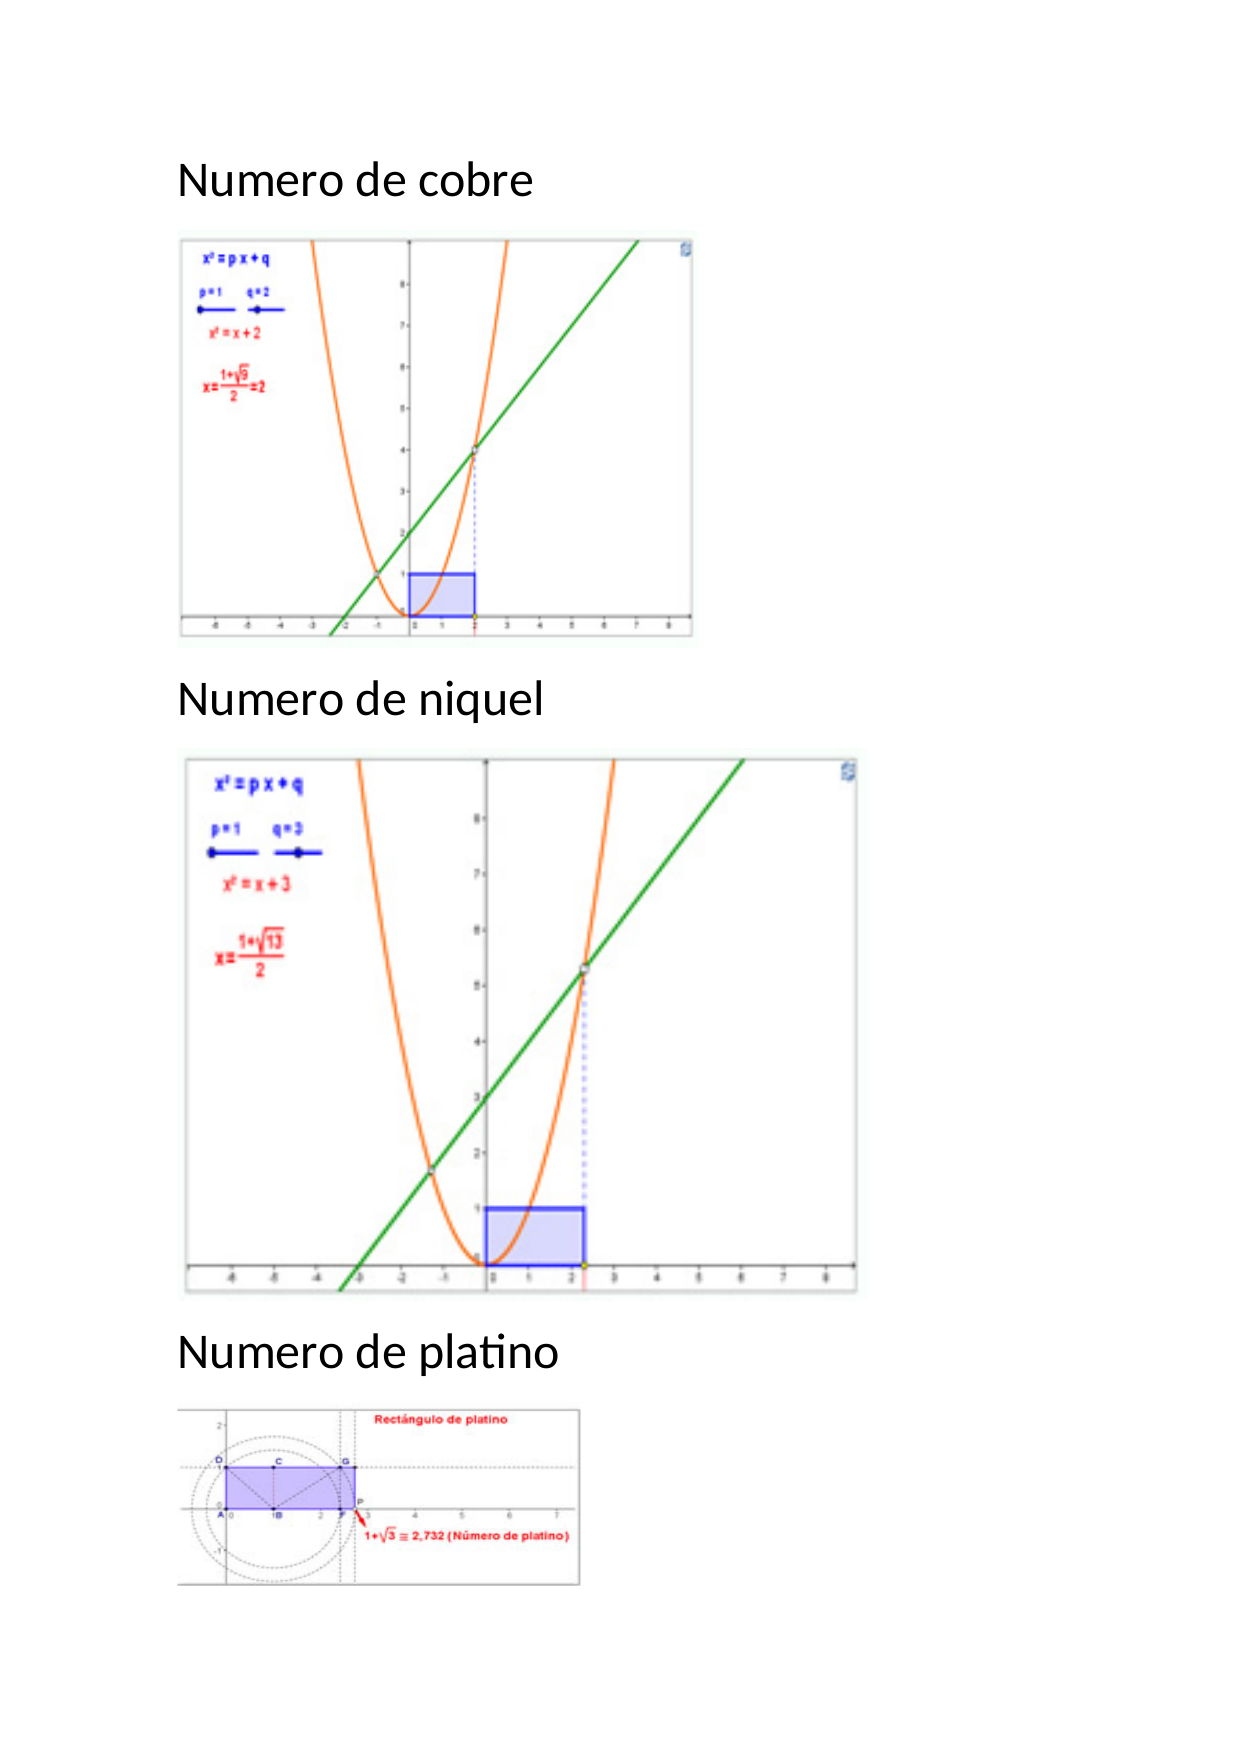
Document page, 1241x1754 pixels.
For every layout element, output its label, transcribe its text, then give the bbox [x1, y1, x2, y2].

text Numero de platino [177, 1319, 1063, 1381]
picture [177, 230, 699, 648]
picture [177, 1402, 584, 1596]
text Numero de niquel [177, 666, 1063, 727]
picture [177, 748, 867, 1301]
text Numero de cobre [177, 148, 1063, 209]
